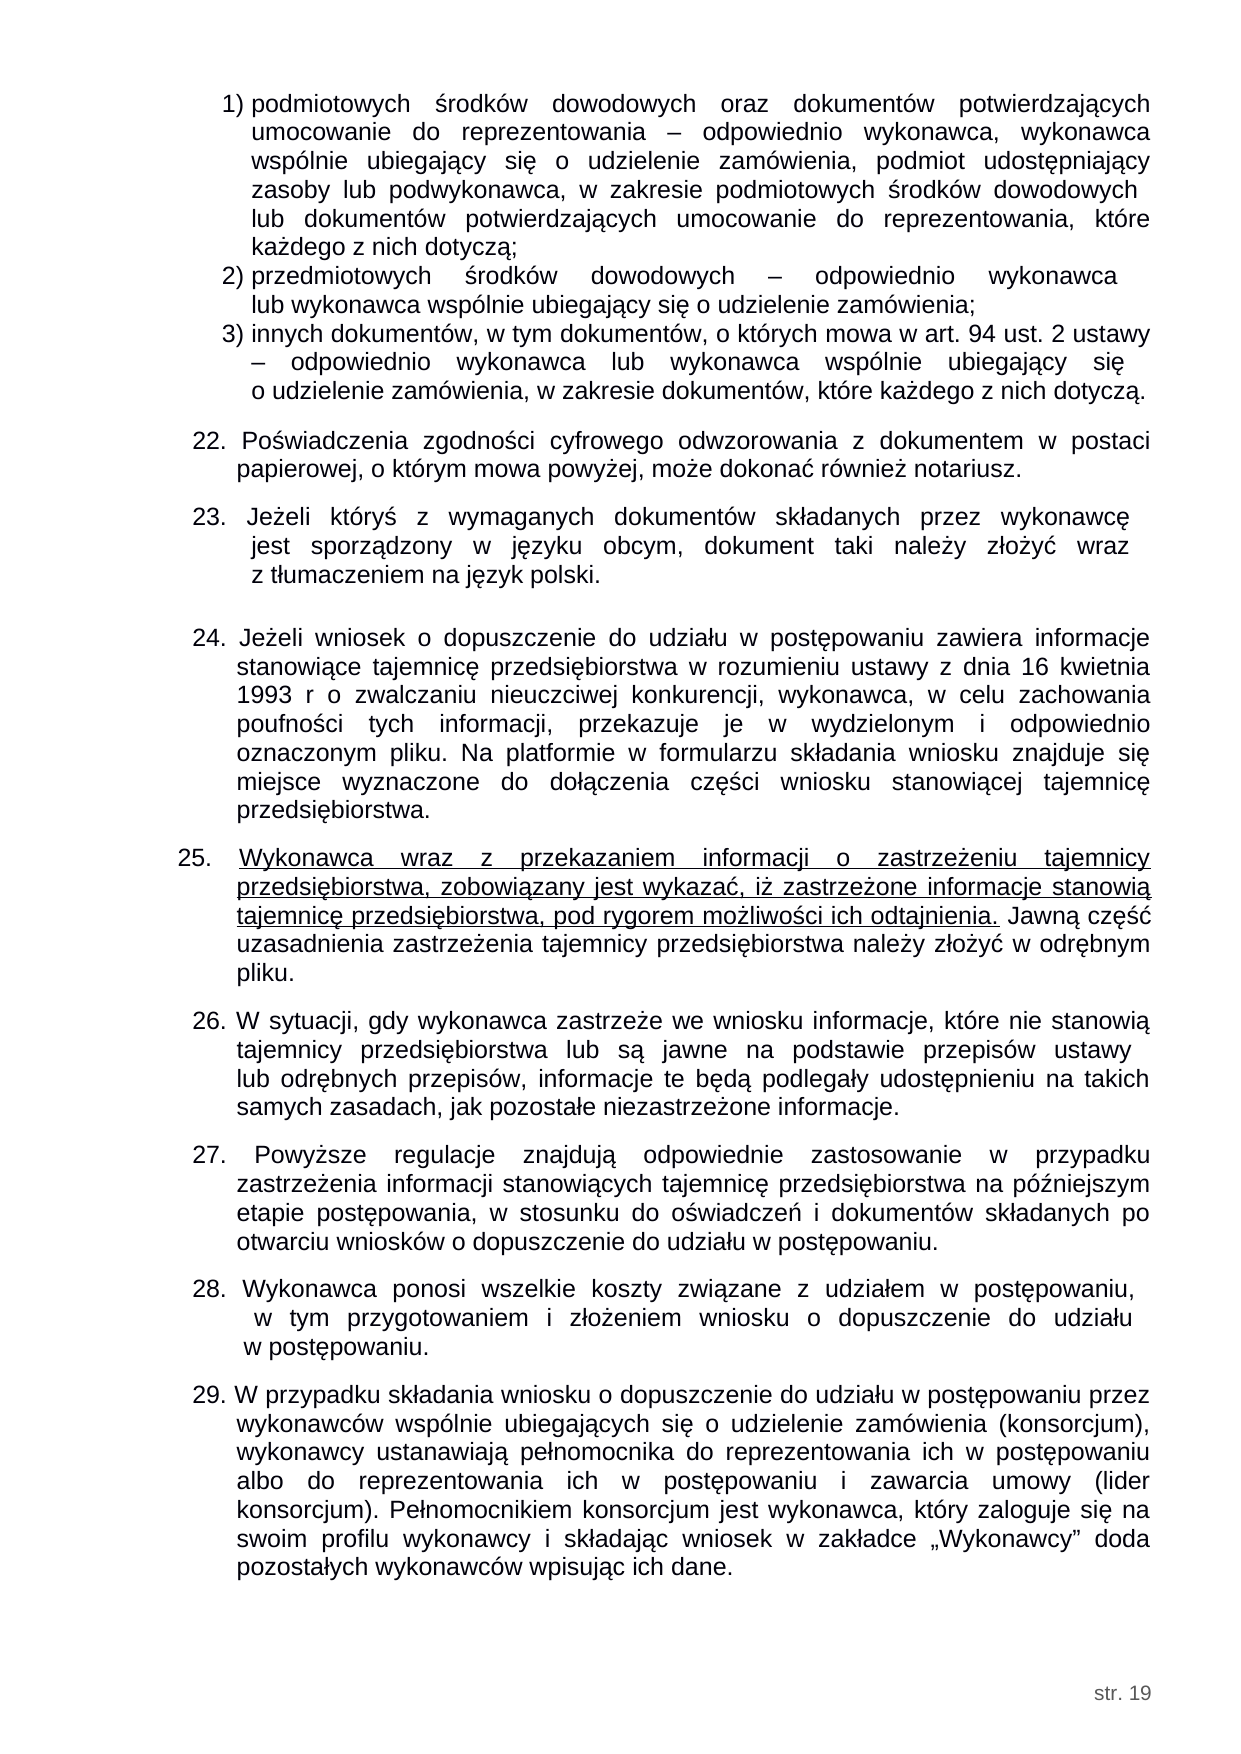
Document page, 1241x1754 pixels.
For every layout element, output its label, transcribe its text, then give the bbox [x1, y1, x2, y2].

list przedmiotowych środków dowodowych – odpowiednio wykonawca lub wykonawca wspólnie ubiegający się o udzielenie zamówienia; [222, 261, 1152, 319]
list innych dokumentów, w tym dokumentów, o których mowa w art. 94 ust. 2 ustawy – odpowiednio wykonawca lub wykonawca wspólnie ubiegający się o udzielenie zamówienia, w zakresie dokumentów, które każdego z nich dotyczą. [222, 319, 1152, 405]
list 25. Wykonawca wraz z przekazaniem informacji o zastrzeżeniu tajemnicy przedsiębiorstwa, zobowiązany jest wykazać, iż zastrzeżone informacje stanowią tajemnicę przedsiębiorstwa, pod rygorem możliwości ich odtajnienia. Jawną część uzasadnienia zastrzeżenia tajemnicy przedsiębiorstwa należy złożyć w odrębnym pliku. [177, 843, 1152, 987]
list 23. Jeżeli któryś z wymaganych dokumentów składanych przez wykonawcę jest sporządzony w języku obcym, dokument taki należy złożyć wraz z tłumaczeniem na język polski. [192, 502, 1152, 589]
list 24. Jeżeli wniosek o dopuszczenie do udziału w postępowaniu zawiera informacje stanowiące tajemnicę przedsiębiorstwa w rozumieniu ustawy z dnia 16 kwietnia 1993 r o zwalczaniu nieuczciwej konkurencji, wykonawca, w celu zachowania poufności tych informacji, przekazuje je w wydzielonym i odpowiednio oznaczonym pliku. Na platformie w formularzu składania wniosku znajduje się miejsce wyznaczone do dołączenia części wniosku stanowiącej tajemnicę przedsiębiorstwa. [192, 623, 1152, 824]
list 27. Powyższe regulacje znajdują odpowiednie zastosowanie w przypadku zastrzeżenia informacji stanowiących tajemnicę przedsiębiorstwa na późniejszym etapie postępowania, w stosunku do oświadczeń i dokumentów składanych po otwarciu wniosków o dopuszczenie do udziału w postępowaniu. [192, 1140, 1152, 1255]
list podmiotowych środków dowodowych oraz dokumentów potwierdzających umocowanie do reprezentowania – odpowiednio wykonawca, wykonawca wspólnie ubiegający się o udzielenie zamówienia, podmiot udostępniający zasoby lub podwykonawca, w zakresie podmiotowych środków dowodowych lub dokumentów potwierdzających umocowanie do reprezentowania, które każdego z nich dotyczą; [222, 89, 1152, 261]
list 22. Poświadczenia zgodności cyfrowego odwzorowania z dokumentem w postaci papierowej, o którym mowa powyżej, może dokonać również notariusz. [192, 426, 1152, 483]
list 26. W sytuacji, gdy wykonawca zastrzeże we wniosku informacje, które nie stanowią tajemnicy przedsiębiorstwa lub są jawne na podstawie przepisów ustawy lub odrębnych przepisów, informacje te będą podlegały udostępnieniu na takich samych zasadach, jak pozostałe niezastrzeżone informacje. [192, 1006, 1152, 1121]
list 29. W przypadku składania wniosku o dopuszczenie do udziału w postępowaniu przez wykonawców wspólnie ubiegających się o udzielenie zamówienia (konsorcjum), wykonawcy ustanawiają pełnomocnika do reprezentowania ich w postępowaniu albo do reprezentowania ich w postępowaniu i zawarcia umowy (lider konsorcjum). Pełnomocnikiem konsorcjum jest wykonawca, który zaloguje się na swoim profilu wykonawcy i składając wniosek w zakładce „Wykonawcy” doda pozostałych wykonawców wpisując ich dane. [192, 1380, 1152, 1581]
list 28. Wykonawca ponosi wszelkie koszty związane z udziałem w postępowaniu, w tym przygotowaniem i złożeniem wniosku o dopuszczenie do udziału w postępowaniu. [192, 1274, 1152, 1361]
